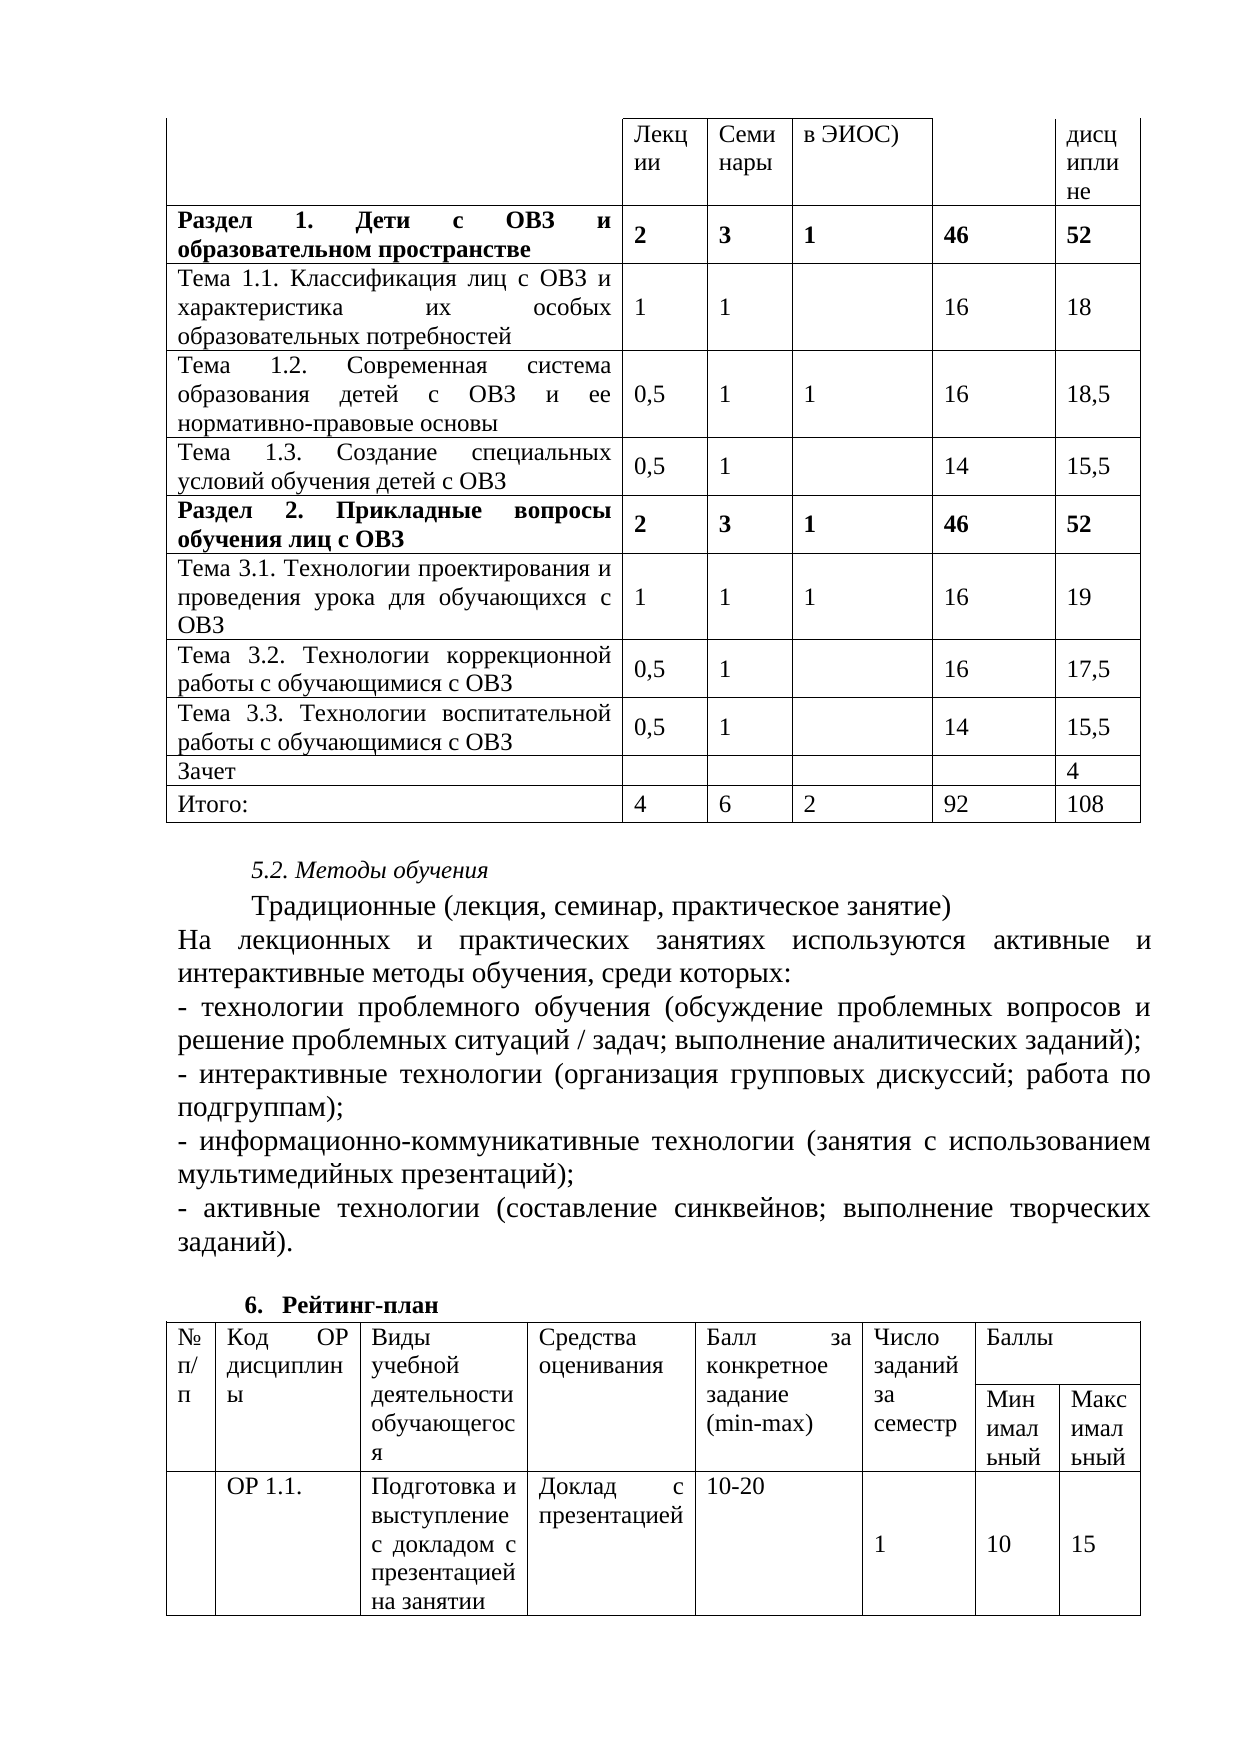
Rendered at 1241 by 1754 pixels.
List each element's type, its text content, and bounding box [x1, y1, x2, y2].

table_cell 1 [793, 496, 932, 552]
text - технологии проблемного обучения (обсуждение проблемных вопросов и решение проблемных ситуаций / задач; выполнение аналитических заданий); [177, 989, 1152, 1056]
table_cell 4 [623, 786, 707, 822]
table_header Средства оценивания [528, 1323, 695, 1471]
table_cell [793, 640, 932, 697]
table_cell 10-20 [696, 1472, 862, 1615]
table_cell ОР 1.1. [216, 1472, 360, 1615]
table_cell 52 [1056, 496, 1140, 552]
table_cell Подготовка и выступление с докладом с презентацией на занятии [361, 1472, 527, 1615]
table_cell 1 [708, 554, 792, 639]
table_header Баллы [976, 1323, 1140, 1384]
table_cell Максимальный [1060, 1385, 1140, 1471]
table_cell 92 [933, 786, 1055, 822]
table_cell Тема 1.2. Современная система образования детей с ОВЗ и ее нормативно-правовые основы [167, 351, 622, 436]
table_cell 1 [708, 698, 792, 755]
table_cell 46 [933, 206, 1055, 263]
table_cell 17,5 [1056, 640, 1140, 697]
table_cell Тема 1.3. Создание специальных условий обучения детей с ОВЗ [167, 438, 622, 494]
table_cell 16 [933, 640, 1055, 697]
table_header Код ОР дисциплины [216, 1323, 360, 1471]
table_cell 16 [933, 351, 1055, 436]
table_cell Семинары [708, 119, 792, 205]
table_header Число заданий за семестр [863, 1323, 975, 1471]
table_cell Тема 3.2. Технологии коррекционной работы с обучающимися с ОВЗ [167, 640, 622, 697]
text - интерактивные технологии (организация групповых дискуссий; работа по подгруппам); [177, 1056, 1152, 1123]
table_cell 1 [793, 554, 932, 639]
table_cell Лекции [623, 119, 707, 205]
table_cell 1 [863, 1472, 975, 1615]
table_cell 2 [793, 786, 932, 822]
table_cell 16 [933, 264, 1055, 350]
table_header № п/п [167, 1323, 215, 1471]
table_cell Доклад с презентацией [528, 1472, 695, 1615]
text На лекционных и практических занятиях используются активные и интерактивные методы обучения, среди которых: [177, 922, 1152, 989]
table_cell [793, 756, 932, 784]
text Традиционные (лекция, семинар, практическое занятие) [177, 888, 1152, 922]
table_cell 1 [793, 206, 932, 263]
table_cell [793, 264, 932, 350]
table_cell 16 [933, 554, 1055, 639]
table_cell Минимальный [976, 1385, 1059, 1471]
table_cell 18,5 [1056, 351, 1140, 436]
table_cell 0,5 [623, 640, 707, 697]
table_cell 1 [708, 438, 792, 494]
table_cell 18 [1056, 264, 1140, 350]
table_cell 1 [708, 640, 792, 697]
table_cell 1 [623, 554, 707, 639]
table_cell Зачет [167, 756, 622, 784]
table_header Виды учебной деятельности обучающегося [361, 1323, 527, 1471]
table_cell [167, 1472, 215, 1615]
table_header Балл за конкретное задание (min-max) [696, 1323, 862, 1471]
table_cell 46 [933, 496, 1055, 552]
table_cell Раздел 2. Прикладные вопросы обучения лиц с ОВЗ [167, 496, 622, 552]
text - информационно-коммуникативные технологии (занятия с использованием мультимедийных презентаций); [177, 1123, 1152, 1190]
table_cell 15 [1060, 1472, 1140, 1615]
table_cell [933, 756, 1055, 784]
table_cell 15,5 [1056, 698, 1140, 755]
table_cell 14 [933, 698, 1055, 755]
table_cell 108 [1056, 786, 1140, 822]
table_cell [708, 756, 792, 784]
table_cell 6 [708, 786, 792, 822]
table_cell 1 [793, 351, 932, 436]
table_cell 1 [708, 351, 792, 436]
text - активные технологии (составление синквейнов; выполнение творческих заданий). [177, 1190, 1152, 1257]
table_cell 2 [623, 206, 707, 263]
table_cell 10 [976, 1472, 1059, 1615]
table_cell 1 [708, 264, 792, 350]
list Рейтинг-план [244, 1290, 1152, 1319]
table_cell 19 [1056, 554, 1140, 639]
table_cell 0,5 [623, 698, 707, 755]
table_cell Тема 1.1. Классификация лиц с ОВЗ и характеристика их особых образовательных потребностей [167, 264, 622, 350]
table_cell 52 [1056, 206, 1140, 263]
table_cell 14 [933, 438, 1055, 494]
table_cell Итого: [167, 786, 622, 822]
table_cell [623, 756, 707, 784]
table_cell 0,5 [623, 438, 707, 494]
table_cell 3 [708, 496, 792, 552]
table_cell 0,5 [623, 351, 707, 436]
table_cell 1 [623, 264, 707, 350]
table_cell [793, 698, 932, 755]
table_cell 15,5 [1056, 438, 1140, 494]
table_cell 4 [1056, 756, 1140, 784]
table_cell [793, 438, 932, 494]
table_cell 3 [708, 206, 792, 263]
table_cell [793, 119, 932, 205]
table_cell Раздел 1. Дети с ОВЗ и образовательном пространстве [167, 206, 622, 263]
table_cell 2 [623, 496, 707, 552]
text 5.2. Методы обучения [177, 855, 1152, 884]
table_cell Тема 3.1. Технологии проектирования и проведения урока для обучающихся с ОВЗ [167, 554, 622, 639]
table_cell Тема 3.3. Технологии воспитательной работы с обучающимися с ОВЗ [167, 698, 622, 755]
